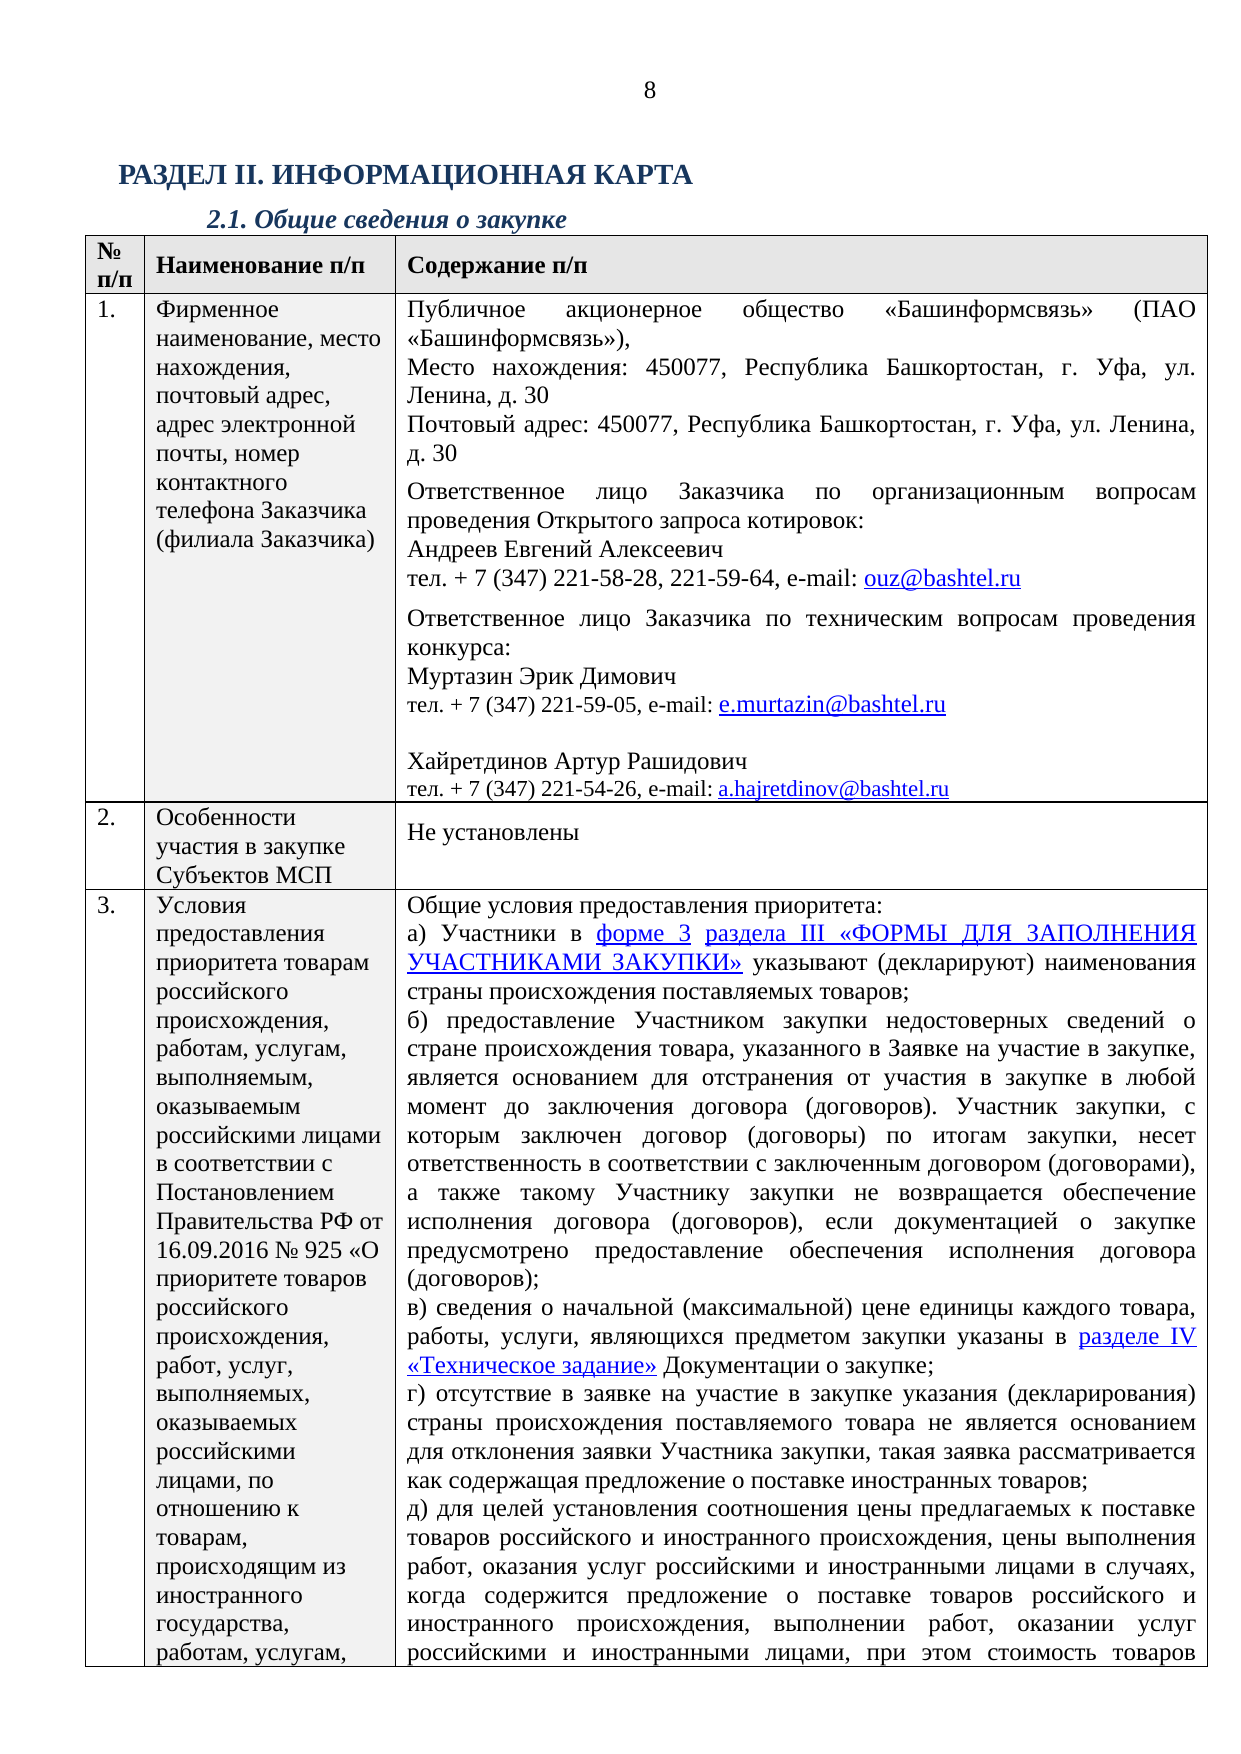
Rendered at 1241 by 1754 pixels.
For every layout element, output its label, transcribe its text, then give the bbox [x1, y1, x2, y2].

table_cell [86, 803, 144, 889]
table_cell Фирменное наименование, место нахождения, почтовый адрес, адрес электронной почты, номер контактного телефона Заказчика (филиала Заказчика) [145, 294, 395, 801]
text 2.1. Общие сведения о закупке [207, 203, 1181, 235]
table_header Наименование п/п [145, 236, 395, 293]
table_cell Публичное акционерное общество «Башинформсвязь» (ПАО «Башинформсвязь»), Место нахождения: 450077, Республика Башкортостан, г. Уфа, ул. Ленина, д. 30 Почтовый адрес: 450077, Республика Башкортостан, г. Уфа, ул. Ленина, д. 30 Ответственное лицо Заказчика по организационным вопросам проведения Открытого запроса котировок: Андреев Евгений Алексеевич тел. + 7 (347) 221-58-28, 221-59-64, e-mail: ouz@bashtel.ru Ответственное лицо Заказчика по техническим вопросам проведения конкурса: Муртазин Эрик Димович тел. + 7 (347) 221-59-05, e-mail: e.murtazin@bashtel.ru Хайретдинов Артур Рашидович тел. + 7 (347) 221-54-26, e-mail: a.hajretdinov@bashtel.ru [396, 294, 1207, 801]
table_header № п/п [86, 236, 144, 293]
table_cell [396, 890, 1207, 1666]
table_cell [86, 890, 144, 1666]
text РАЗДЕЛ II. ИНФОРМАЦИОННАЯ КАРТА [118, 157, 1181, 191]
table_cell [86, 294, 144, 801]
table_cell Особенности участия в закупке Субъектов МСП [145, 803, 395, 889]
table_header Содержание п/п [396, 236, 1207, 293]
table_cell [145, 890, 395, 1666]
table_cell Не установлены [396, 803, 1207, 889]
